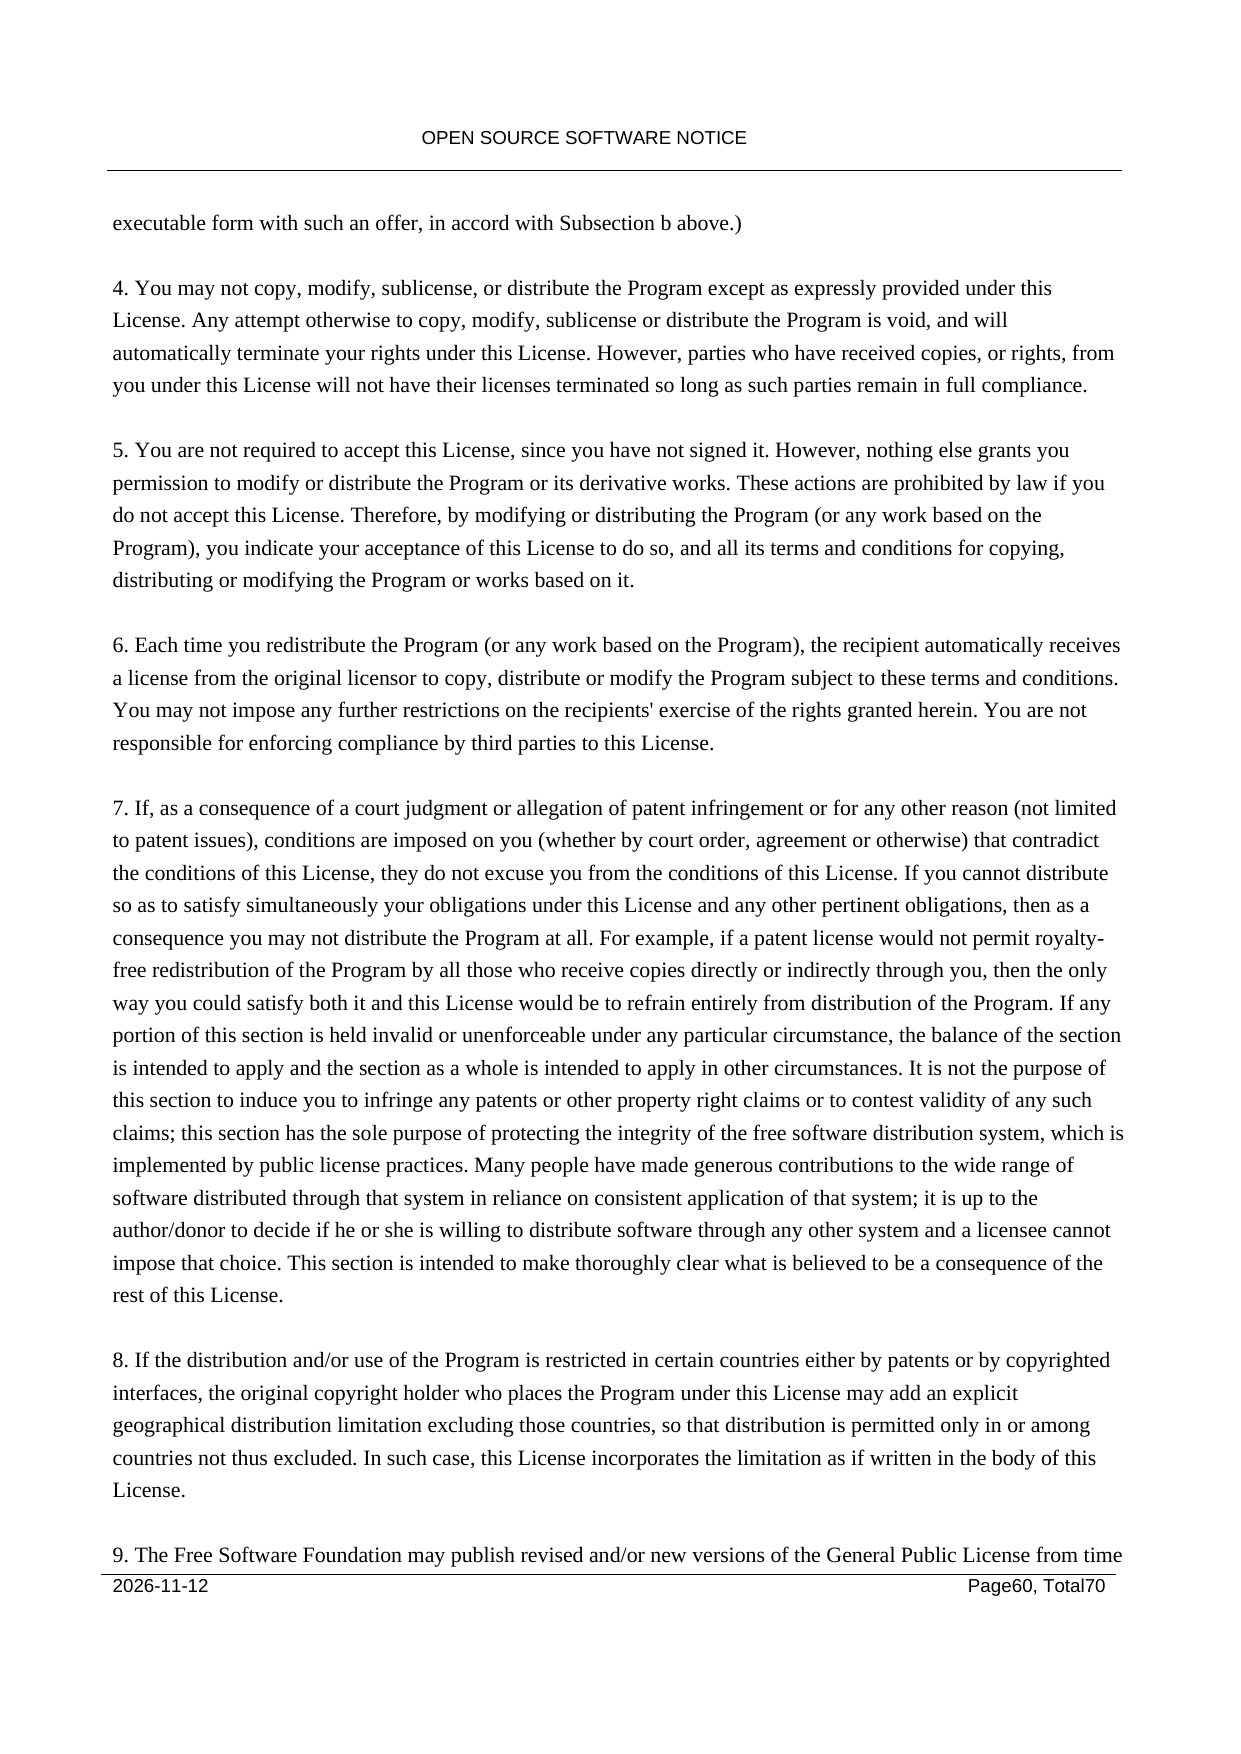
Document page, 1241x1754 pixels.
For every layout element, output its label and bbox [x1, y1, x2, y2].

text [112, 206, 1128, 1571]
